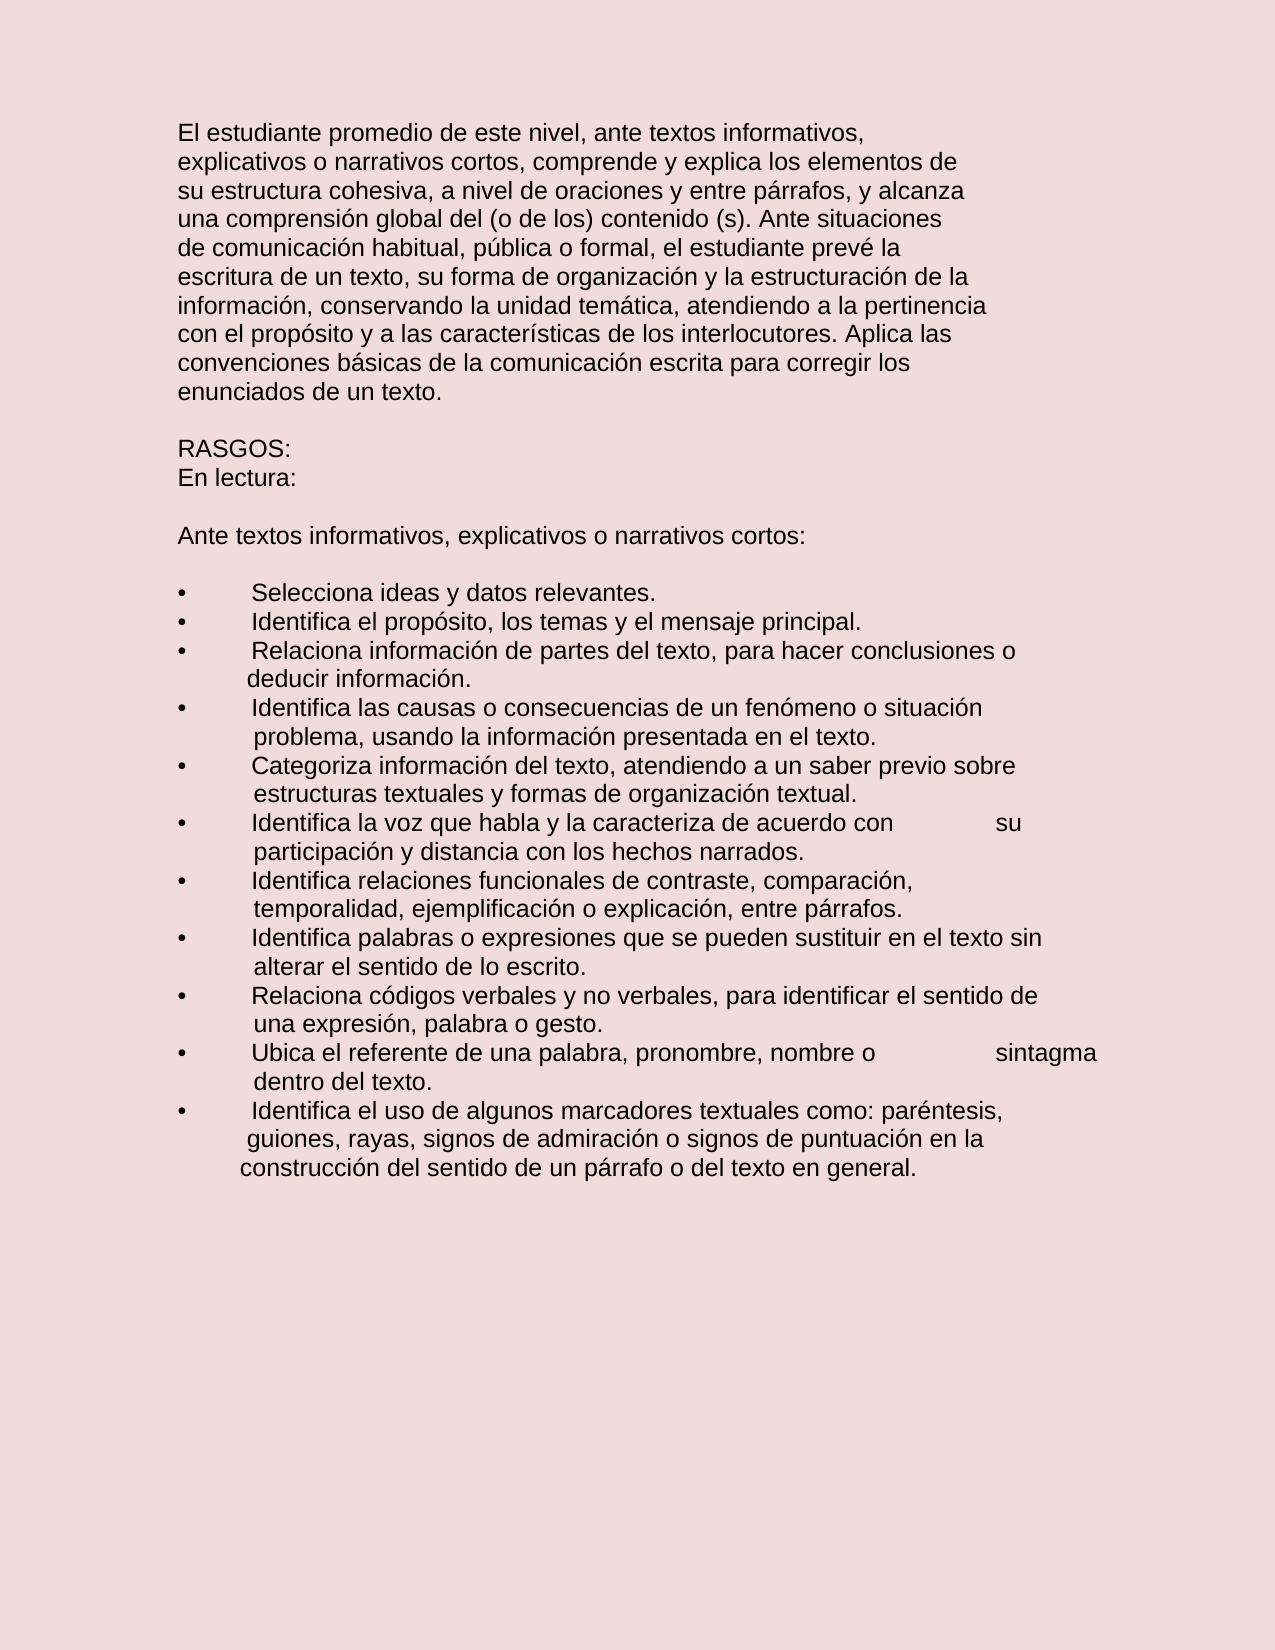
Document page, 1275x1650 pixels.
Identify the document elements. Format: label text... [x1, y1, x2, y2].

text alterar el sentido de lo escrito. [177, 952, 1098, 981]
text temporalidad, ejemplificación o explicación, entre párrafos. [177, 894, 1098, 923]
text En lectura: [177, 463, 1098, 492]
text enunciados de un texto. [177, 377, 1098, 406]
text escritura de un texto, su forma de organización y la estructuración de la [177, 262, 1098, 291]
text de comunicación habitual, pública o formal, el estudiante prevé la [177, 233, 1098, 262]
text • Identifica el propósito, los temas y el mensaje principal. [177, 607, 1098, 636]
text • Relaciona información de partes del texto, para hacer conclusiones o [177, 636, 1098, 664]
text participación y distancia con los hechos narrados. [177, 837, 1098, 866]
text construcción del sentido de un párrafo o del texto en general. [177, 1153, 1098, 1182]
text El estudiante promedio de este nivel, ante textos informativos, [177, 118, 1098, 147]
text explicativos o narrativos cortos, comprende y explica los elementos de [177, 147, 1098, 176]
text dentro del texto. [177, 1067, 1098, 1096]
text • Identifica relaciones funcionales de contraste, comparación, [177, 866, 1098, 894]
text con el propósito y a las características de los interlocutores. Aplica las [177, 319, 1098, 348]
text • Relaciona códigos verbales y no verbales, para identificar el sentido de [177, 981, 1098, 1009]
text problema, usando la información presentada en el texto. [177, 722, 1098, 751]
text guiones, rayas, signos de admiración o signos de puntuación en la [177, 1124, 1098, 1153]
text información, conservando la unidad temática, atendiendo a la pertinencia [177, 291, 1098, 319]
text una comprensión global del (o de los) contenido (s). Ante situaciones [177, 204, 1098, 233]
text • Categoriza información del texto, atendiendo a un saber previo sobre [177, 751, 1098, 779]
text RASGOS: [177, 434, 1098, 463]
text • Identifica la voz que habla y la caracteriza de acuerdo con su [177, 808, 1098, 837]
text convenciones básicas de la comunicación escrita para corregir los [177, 348, 1098, 377]
text • Selecciona ideas y datos relevantes. [177, 578, 1098, 607]
text Ante textos informativos, explicativos o narrativos cortos: [177, 521, 1098, 549]
text deducir información. [177, 664, 1098, 693]
text una expresión, palabra o gesto. [177, 1009, 1098, 1038]
text su estructura cohesiva, a nivel de oraciones y entre párrafos, y alcanza [177, 176, 1098, 204]
text • Identifica el uso de algunos marcadores textuales como: paréntesis, [177, 1096, 1098, 1124]
text estructuras textuales y formas de organización textual. [177, 779, 1098, 808]
text • Ubica el referente de una palabra, pronombre, nombre o sintagma [177, 1038, 1098, 1067]
text • Identifica palabras o expresiones que se pueden sustituir en el texto sin [177, 923, 1098, 952]
text • Identifica las causas o consecuencias de un fenómeno o situación [177, 693, 1098, 722]
